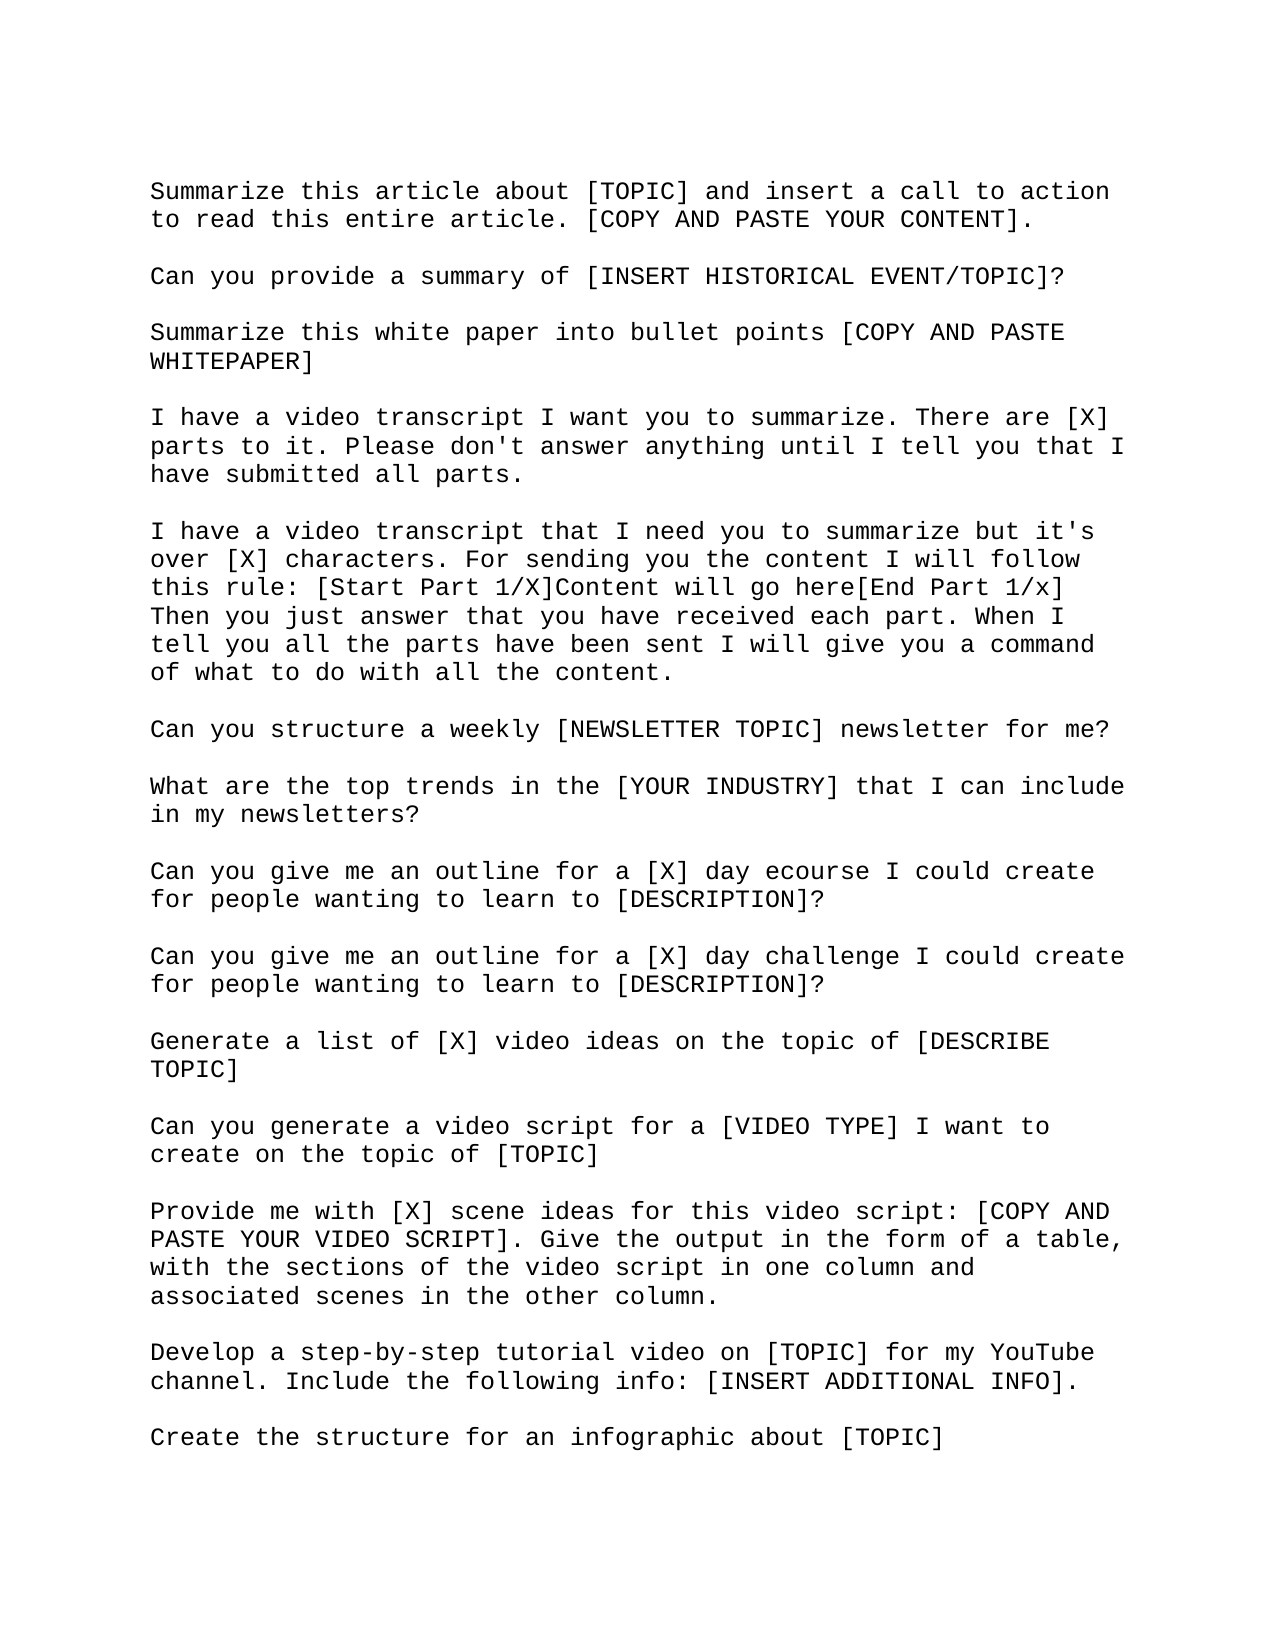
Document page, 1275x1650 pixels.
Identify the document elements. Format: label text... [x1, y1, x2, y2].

text Can you generate a video script for a [VIDEO TYPE] I want to create on the topic of [TOPIC] [150, 1113, 1125, 1170]
text Generate a list of [X] video ideas on the topic of [DESCRIBE TOPIC] [150, 1028, 1125, 1085]
text Create the structure for an infographic about [TOPIC] [150, 1425, 1125, 1453]
text Can you provide a summary of [INSERT HISTORICAL EVENT/TOPIC]? [150, 263, 1125, 292]
text Summarize this article about [TOPIC] and insert a call to action to read this entire article. [COPY AND PASTE YOUR CONTENT]. [150, 178, 1125, 235]
text What are the top trends in the [YOUR INDUSTRY] that I can include in my newsletters? [150, 773, 1125, 830]
text Can you structure a weekly [NEWSLETTER TOPIC] newsletter for me? [150, 717, 1125, 745]
text Can you give me an outline for a [X] day ecourse I could create for people wanting to learn to [DESCRIPTION]? [150, 858, 1125, 915]
text Summarize this white paper into bullet points [COPY AND PASTE WHITEPAPER] [150, 320, 1125, 377]
text I have a video transcript that I need you to summarize but it's over [X] characters. For sending you the content I will follow this rule: [Start Part 1/X]Content will go here[End Part 1/x] Then you just answer that you have received each part. When I tell you all the parts have been sent I will give you a command of what to do with all the content. [150, 518, 1125, 688]
text Develop a step-by-step tutorial video on [TOPIC] for my YouTube channel. Include the following info: [INSERT ADDITIONAL INFO]. [150, 1340, 1125, 1397]
text I have a video transcript I want you to summarize. There are [X] parts to it. Please don't answer anything until I tell you that I have submitted all parts. [150, 405, 1125, 490]
text Provide me with [X] scene ideas for this video script: [COPY AND PASTE YOUR VIDEO SCRIPT]. Give the output in the form of a table, with the sections of the video script in one column and associated scenes in the other column. [150, 1198, 1125, 1312]
text Can you give me an outline for a [X] day challenge I could create for people wanting to learn to [DESCRIPTION]? [150, 943, 1125, 1000]
